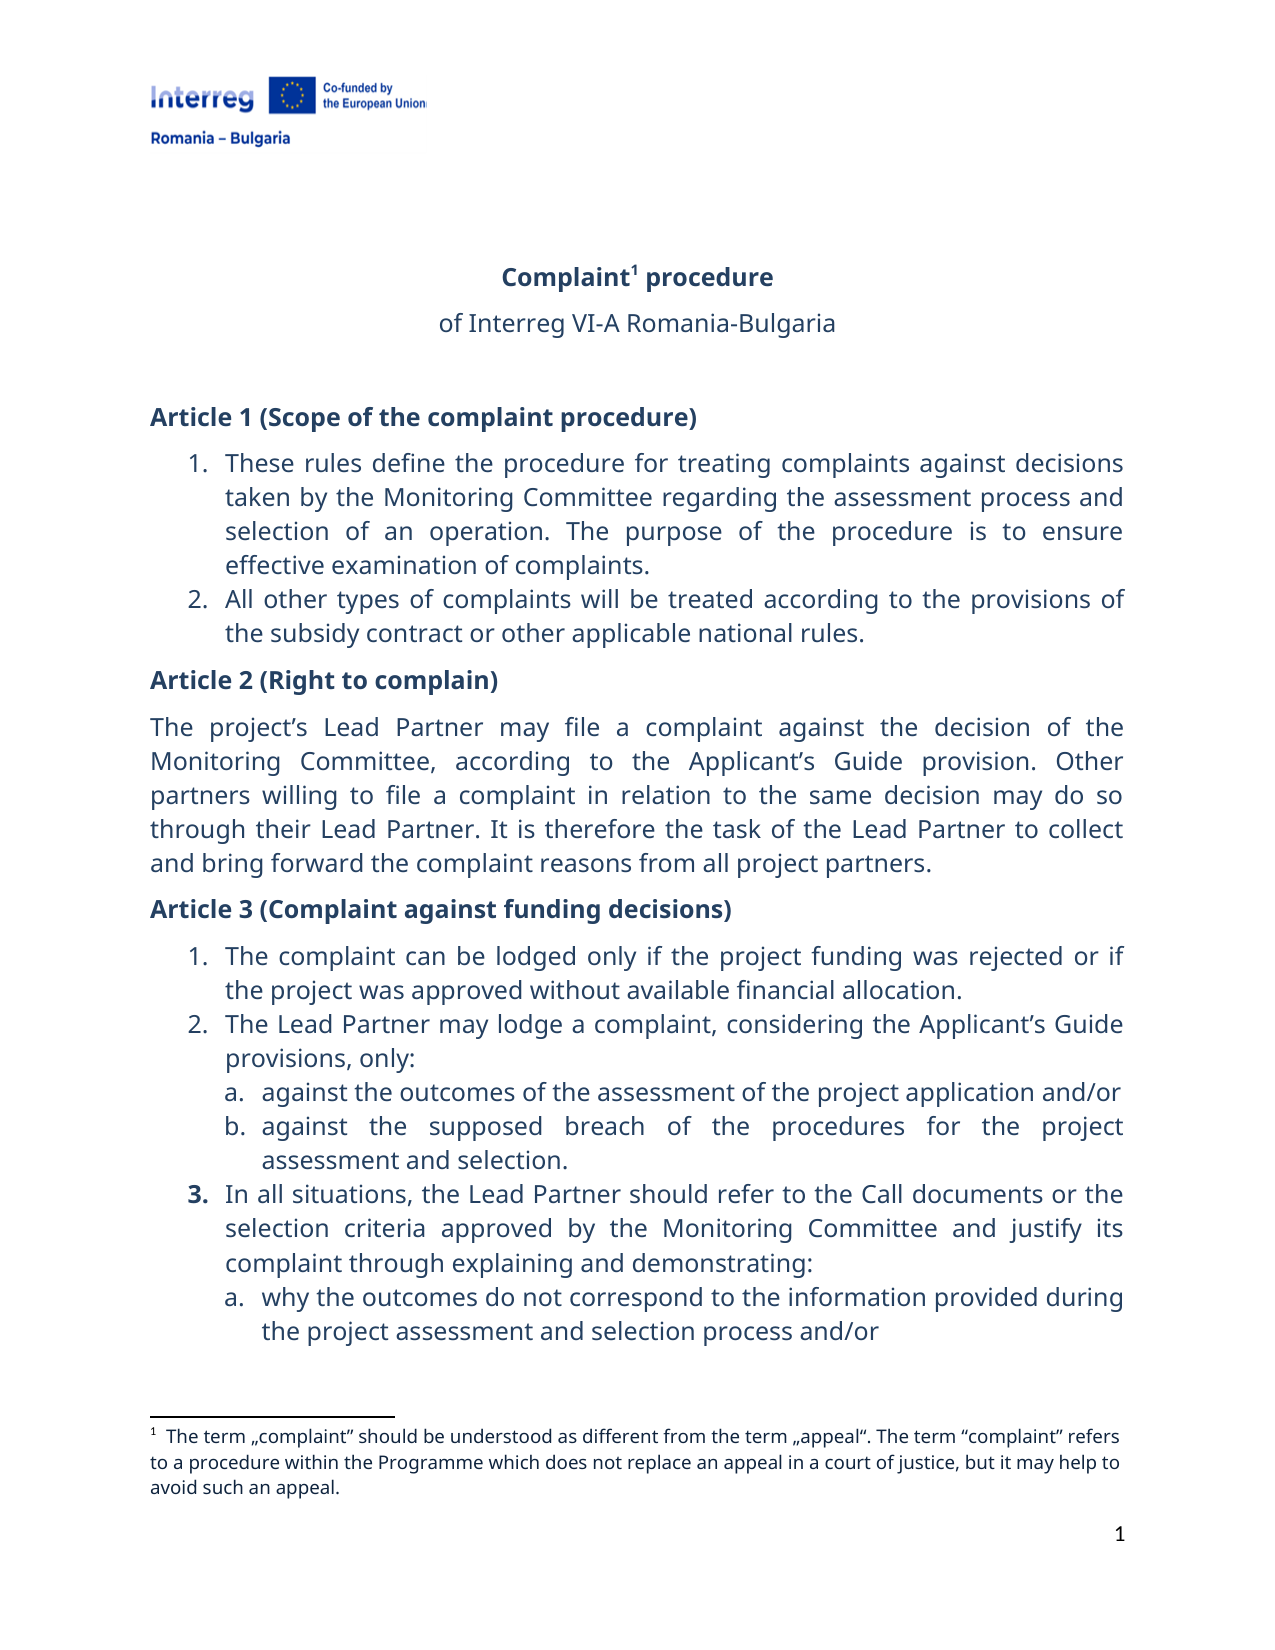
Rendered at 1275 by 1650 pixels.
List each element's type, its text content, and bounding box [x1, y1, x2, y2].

list In all situations, the Lead Partner should refer to the Call documents or the selection criteria approved by the Monitoring Committee and justify its complaint through explaining and demonstrating: [187, 1177, 1125, 1279]
text Article 3 (Complaint against funding decisions) [150, 892, 1125, 926]
text Article 2 (Right to complain) [150, 663, 1125, 697]
list The Lead Partner may lodge a complaint, considering the Applicant’s Guide provisions, only: [187, 1007, 1125, 1075]
text The project’s Lead Partner may file a complaint against the decision of the Monitoring Committee, according to the Applicant’s Guide provision. Other partners willing to file a complaint in relation to the same decision may do so through their Lead Partner. It is therefore the task of the Lead Partner to collect and bring forward the complaint reasons from all project partners. [150, 709, 1125, 879]
list against the supposed breach of the procedures for the project assessment and selection. [224, 1109, 1125, 1177]
list against the outcomes of the assessment of the project application and/or [224, 1075, 1125, 1109]
text Complaint procedure [150, 259, 1125, 294]
list why the outcomes do not correspond to the information provided during the project assessment and selection process and/or [224, 1279, 1125, 1347]
picture [150, 75, 427, 154]
text of Interreg VI-A Romania-Bulgaria [150, 306, 1125, 340]
list All other types of complaints will be treated according to the provisions of the subsidy contract or other applicable national rules. [187, 582, 1125, 650]
list These rules define the procedure for treating complaints against decisions taken by the Monitoring Committee regarding the assessment process and selection of an operation. The purpose of the procedure is to ensure effective examination of complaints. [187, 446, 1125, 582]
list The complaint can be lodged only if the project funding was rejected or if the project was approved without available financial allocation. [187, 939, 1125, 1007]
text Article 1 (Scope of the complaint procedure) [150, 399, 1125, 433]
